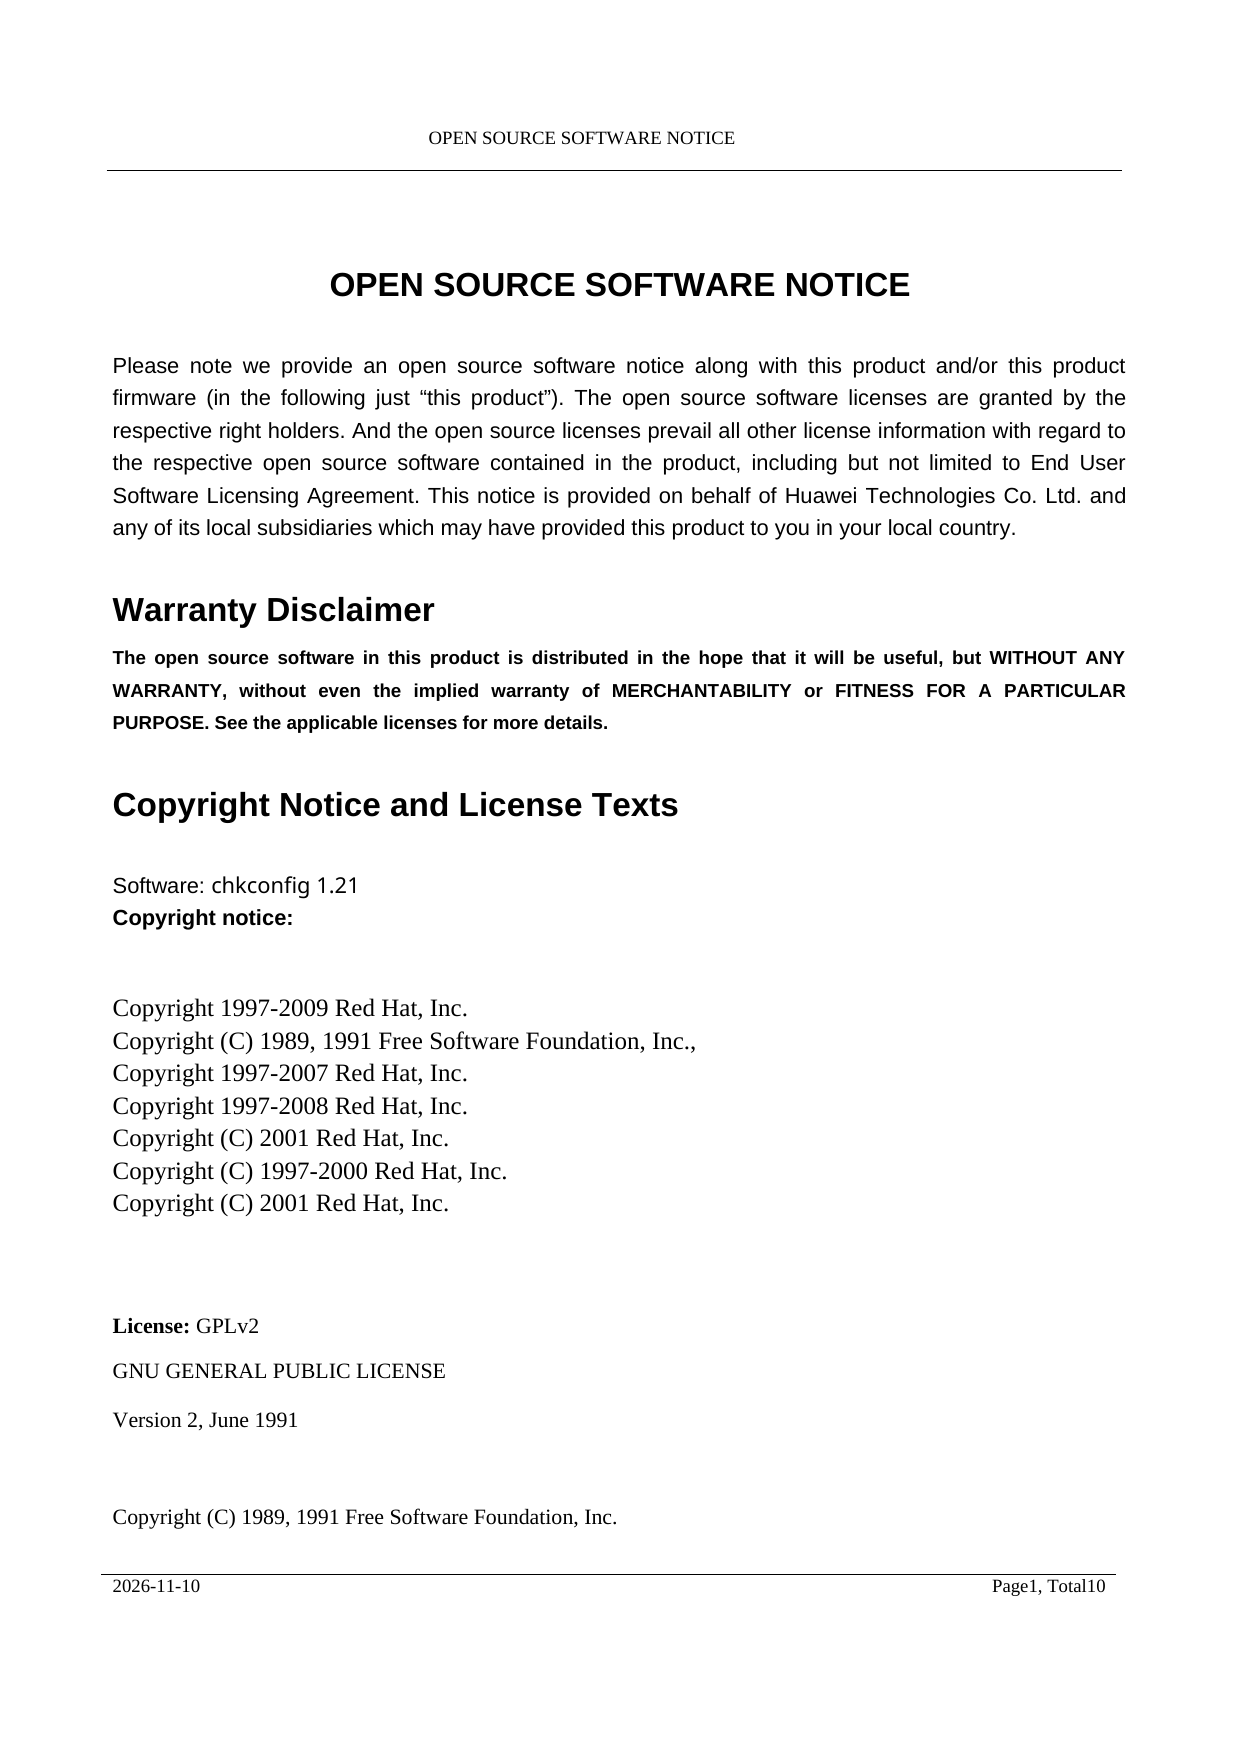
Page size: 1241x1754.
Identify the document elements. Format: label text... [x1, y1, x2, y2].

text Copyright 1997-2008 Red Hat, Inc. [112, 1089, 1128, 1122]
text Copyright Notice and License Texts [112, 771, 1128, 836]
text License: GPLv2 [112, 1309, 1128, 1342]
text The open source software in this product is distributed in the hope that it will be useful, but WITHOUT ANY WARRANTY, without even the implied warranty of MERCHANTABILITY or FITNESS FOR A PARTICULAR PURPOSE. See the applicable licenses for more details. [112, 641, 1128, 739]
text Please note we provide an open source software notice along with this product and/or this product firmware (in the following just “this product”). The open source software licenses are granted by the respective right holders. And the open source licenses prevail all other license information with regard to the respective open source software contained in the product, including but not limited to End User Software Licensing Agreement. This notice is provided on behalf of Huawei Technologies Co. Ltd. and any of its local subsidiaries which may have provided this product to you in your local country. [112, 349, 1128, 544]
text Warranty Disclaimer [112, 576, 1128, 641]
text Software: chkconfig 1.21 [112, 869, 1128, 901]
text Copyright (C) 1989, 1991 Free Software Foundation, Inc., [112, 1024, 1128, 1057]
text OPEN SOURCE SOFTWARE NOTICE [112, 251, 1128, 316]
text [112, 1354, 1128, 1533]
text Copyright (C) 2001 Red Hat, Inc. [112, 1187, 1128, 1219]
text Copyright (C) 1997-2000 Red Hat, Inc. [112, 1154, 1128, 1187]
text Copyright (C) 2001 Red Hat, Inc. [112, 1122, 1128, 1154]
text Copyright 1997-2009 Red Hat, Inc. [112, 992, 1128, 1024]
text Copyright 1997-2007 Red Hat, Inc. [112, 1057, 1128, 1089]
text Copyright notice: [112, 901, 1128, 934]
